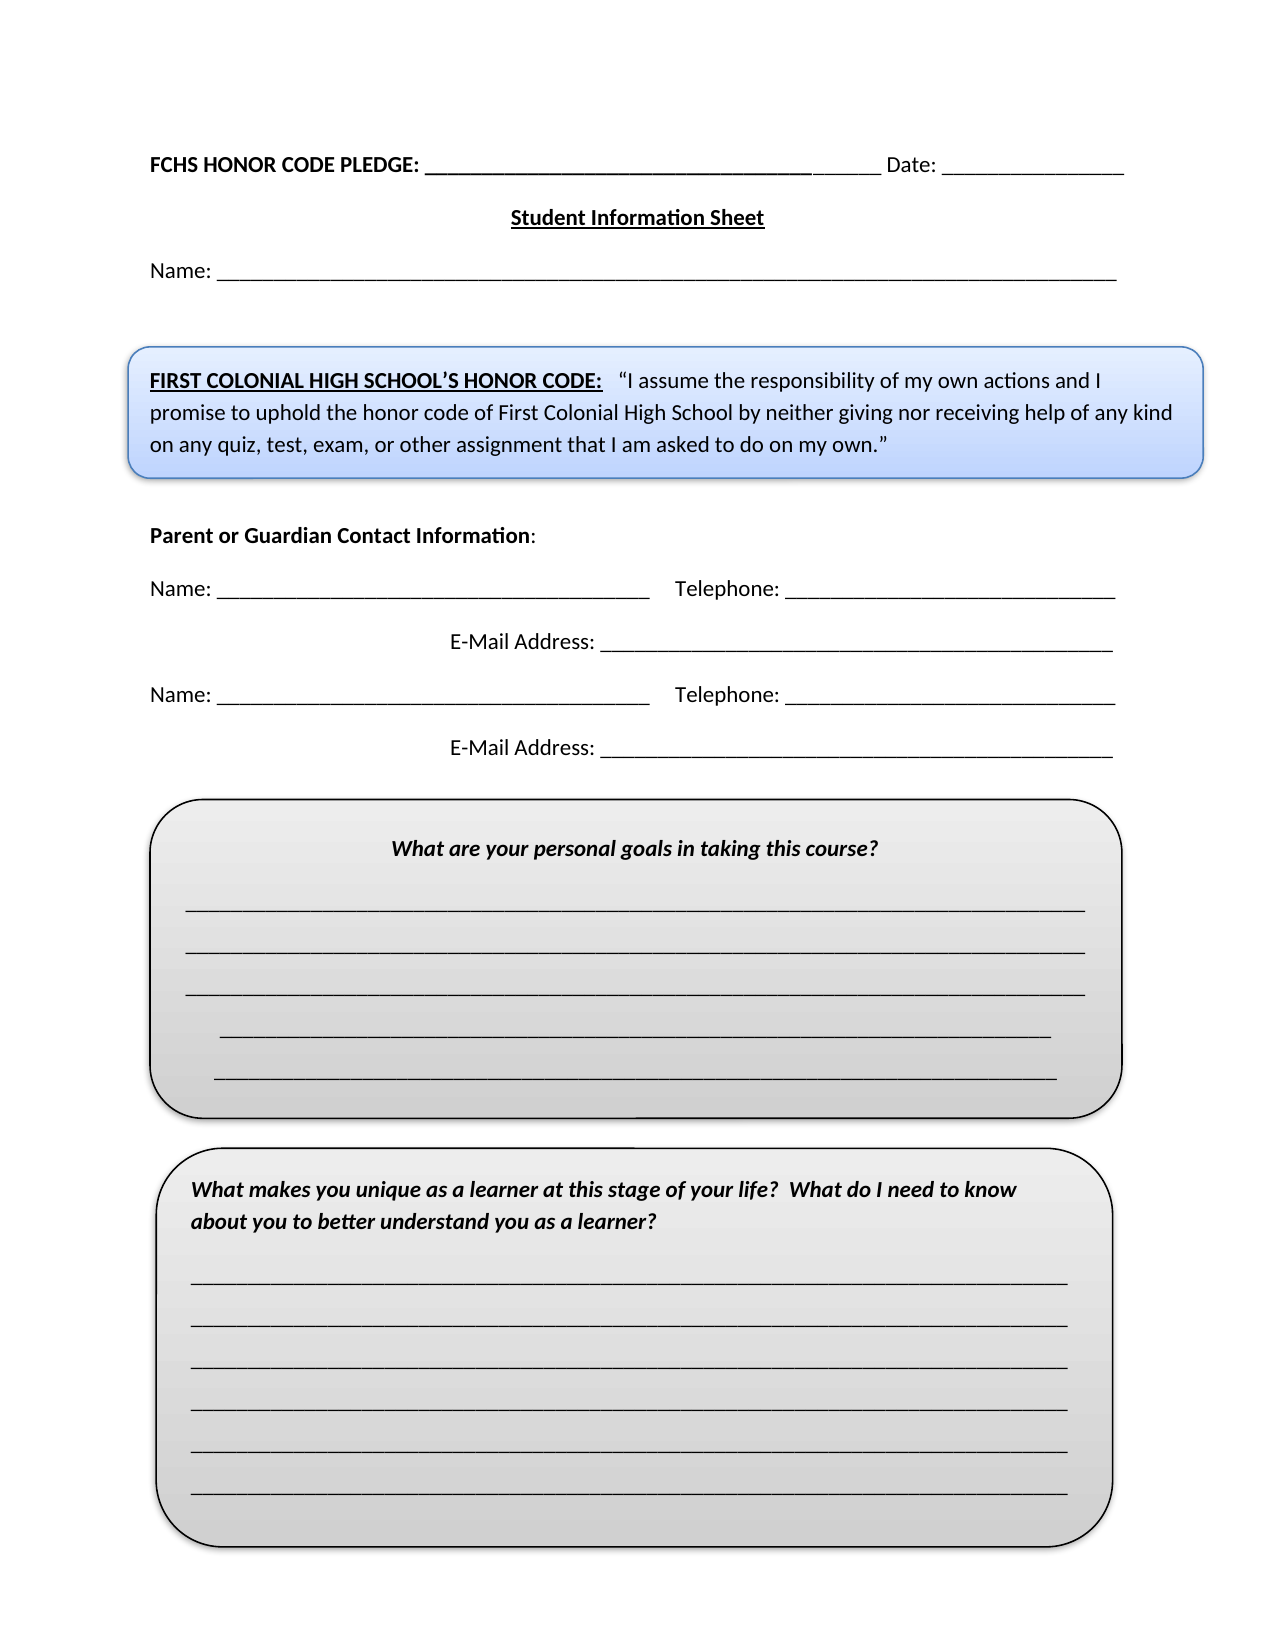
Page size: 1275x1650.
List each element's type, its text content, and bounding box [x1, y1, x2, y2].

text E-Mail Address: _____________________________________________ [150, 627, 1125, 655]
text Student Information Sheet [150, 203, 1125, 231]
text Name: ______________________________________ Telephone: _____________________________ [150, 680, 1125, 708]
text Name: _______________________________________________________________________________ [150, 256, 1125, 284]
text Name: ______________________________________ Telephone: _____________________________ [150, 574, 1125, 602]
text FCHS HONOR CODE PLEDGE: ________________________________________ Date: ________________ [150, 150, 1125, 178]
text Parent or Guardian Contact Information: [150, 521, 1125, 549]
text E-Mail Address: _____________________________________________ [150, 733, 1125, 761]
